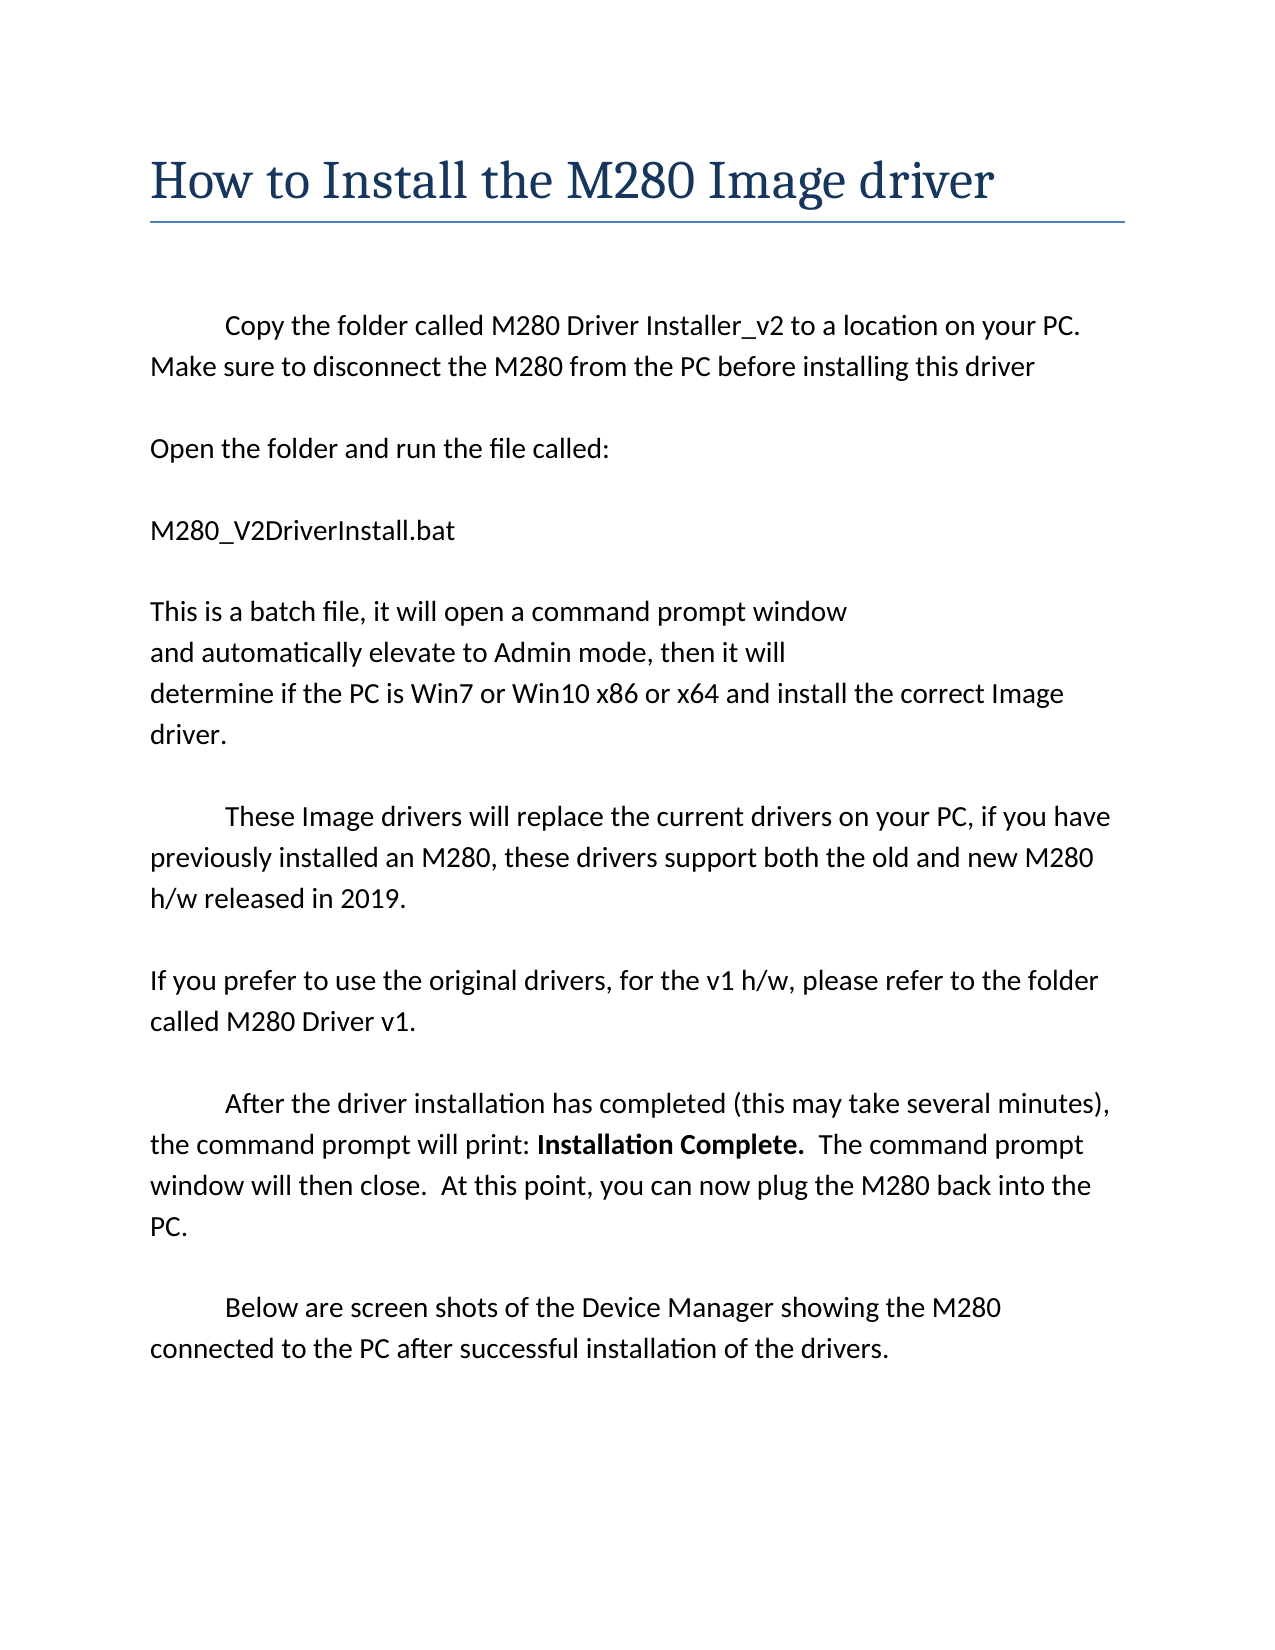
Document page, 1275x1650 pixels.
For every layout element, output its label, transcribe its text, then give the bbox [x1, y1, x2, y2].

text If you prefer to use the original drivers, for the v1 h/w, please refer to the folder called M280 Driver v1. [150, 962, 1125, 1038]
text After the driver installation has completed (this may take several minutes), the command prompt will print: Installation Complete. The command prompt window will then close. At this point, you can now plug the M280 back into the PC. [150, 1085, 1125, 1243]
text M280_V2DriverInstall.bat [150, 512, 1125, 547]
text and automatically elevate to Admin mode, then it will [150, 634, 1125, 670]
text Below are screen shots of the Device Manager showing the M280 connected to the PC after successful installation of the drivers. [150, 1289, 1125, 1366]
text Make sure to disconnect the M280 from the PC before installing this driver [150, 348, 1125, 383]
title How to Install the M280 Image driver [150, 150, 1125, 221]
text determine if the PC is Win7 or Win10 x86 or x64 and install the correct Image driver. [150, 675, 1125, 752]
text This is a batch file, it will open a command prompt window [150, 593, 1125, 629]
text Copy the folder called M280 Driver Installer_v2 to a location on your PC. [150, 307, 1125, 343]
text These Image drivers will replace the current drivers on your PC, if you have previously installed an M280, these drivers support both the old and new M280 h/w released in 2019. [150, 798, 1125, 916]
text Open the folder and run the file called: [150, 430, 1125, 465]
